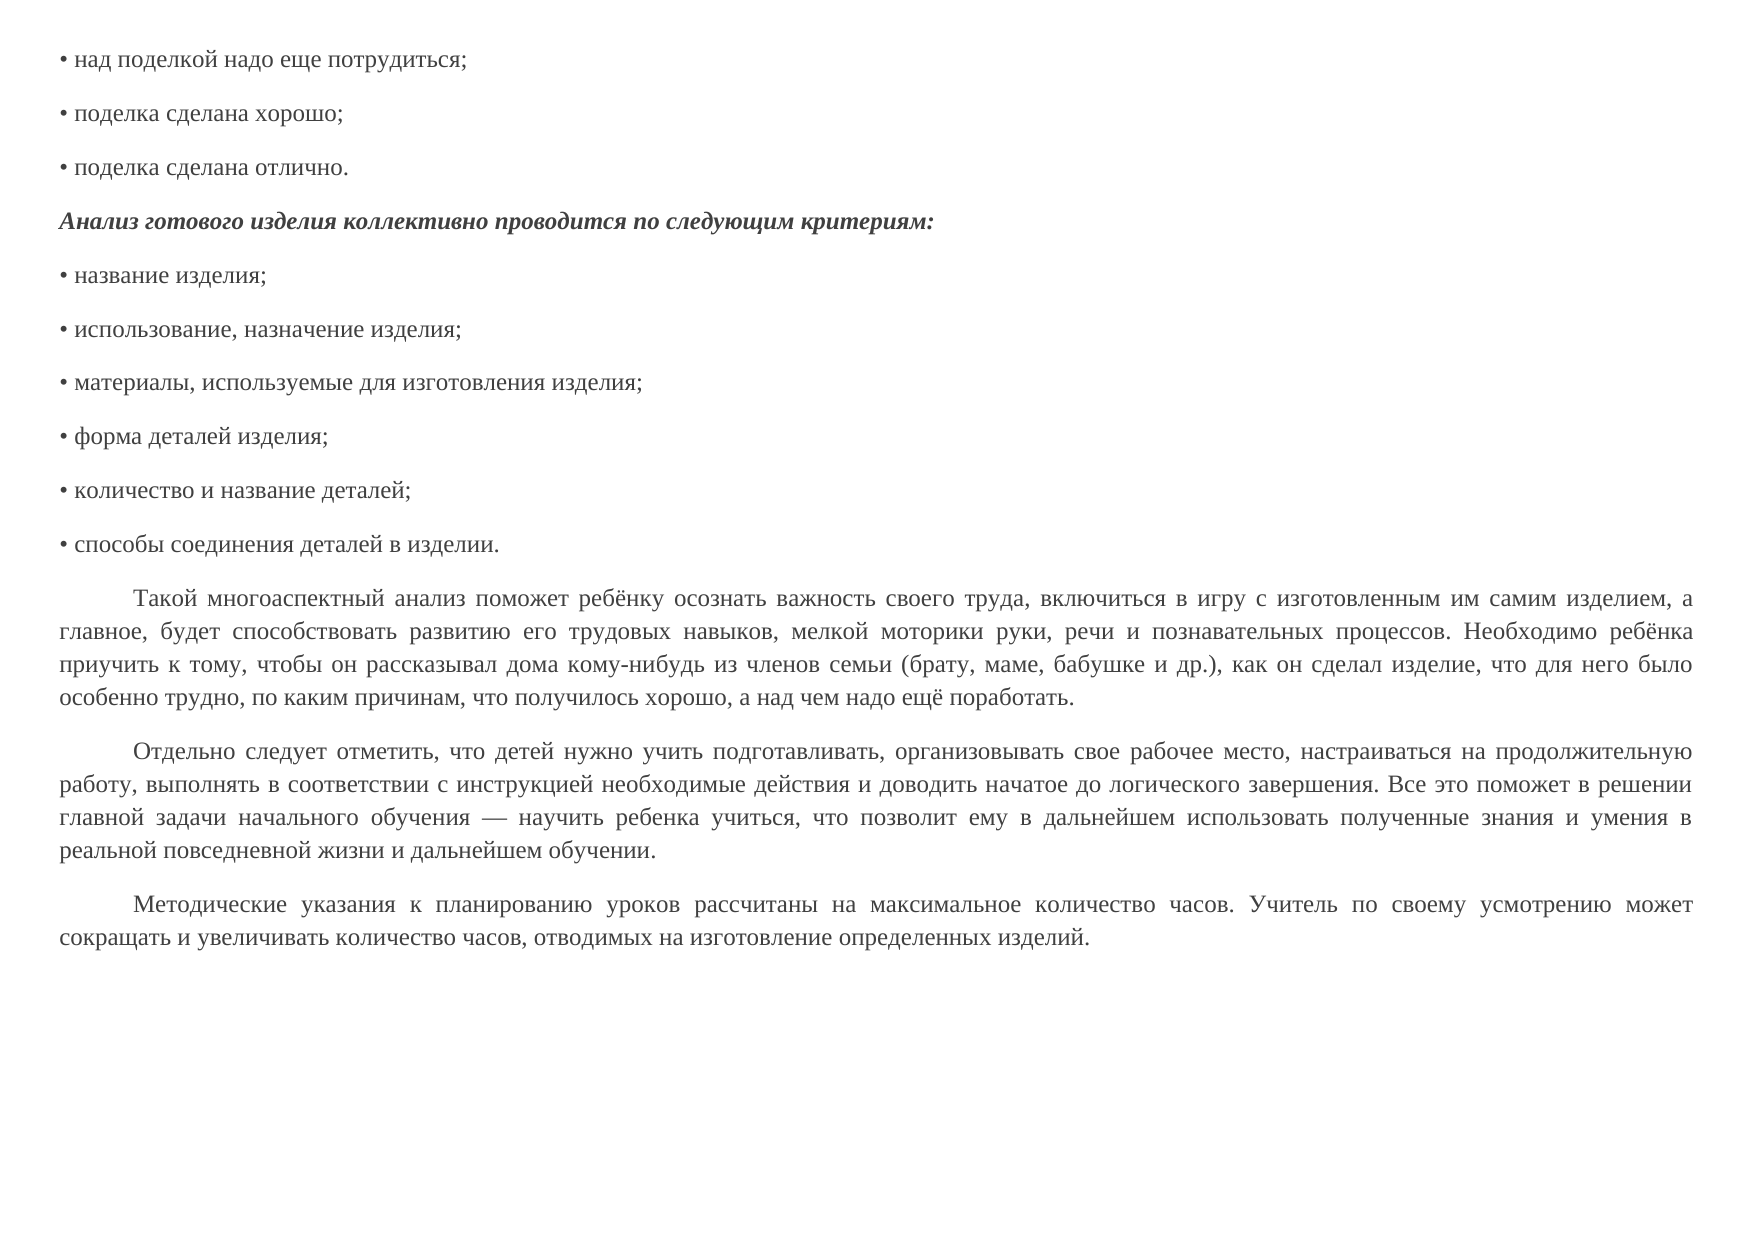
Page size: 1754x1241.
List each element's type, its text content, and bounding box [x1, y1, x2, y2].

text • использование, назначение изделия; [59, 314, 1695, 342]
text • материалы, используемые для изготовления изделия; [59, 367, 1695, 396]
text • название изделия; [59, 260, 1695, 288]
text Отдельно следует отметить, что детей нужно учить подготавливать, организовывать свое рабочее место, настраиваться на продолжительную работу, выполнять в соответствии с инструкцией необходимые действия и доводить начатое до логического завершения. Все это поможет в решении главной задачи начального обучения — научить ребенка учиться, что позволит ему в дальнейшем использовать полученные знания и умения в реальной повседневной жизни и дальнейшем обучении. [59, 736, 1695, 864]
text • форма деталей изделия; [59, 421, 1695, 450]
text Методические указания к планированию уроков рассчитаны на максимальное количество часов. Учитель по своему усмотрению может сокращать и увеличивать количество часов, отводимых на изготовление определенных изделий. [59, 889, 1695, 951]
text • поделка сделана хорошо; [59, 98, 1695, 127]
text Такой многоаспектный анализ поможет ребёнку осознать важность своего труда, включиться в игру с изготовленным им самим изделием, а главное, будет способствовать развитию его трудовых навыков, мелкой моторики руки, речи и познавательных процессов. Необходимо ребёнка приучить к тому, чтобы он рассказывал дома кому-нибудь из членов семьи (брату, маме, бабушке и др.), как он сделал изделие, что для него было особенно трудно, по каким причинам, что получилось хорошо, а над чем надо ещё поработать. [59, 583, 1695, 711]
text • количество и название деталей; [59, 475, 1695, 504]
text Анализ готового изделия коллективно проводится по следующим критериям: [59, 206, 1695, 235]
text • поделка сделана отлично. [59, 152, 1695, 181]
text • над поделкой надо еще потрудиться; [59, 44, 1695, 73]
text • способы соединения деталей в изделии. [59, 529, 1695, 558]
